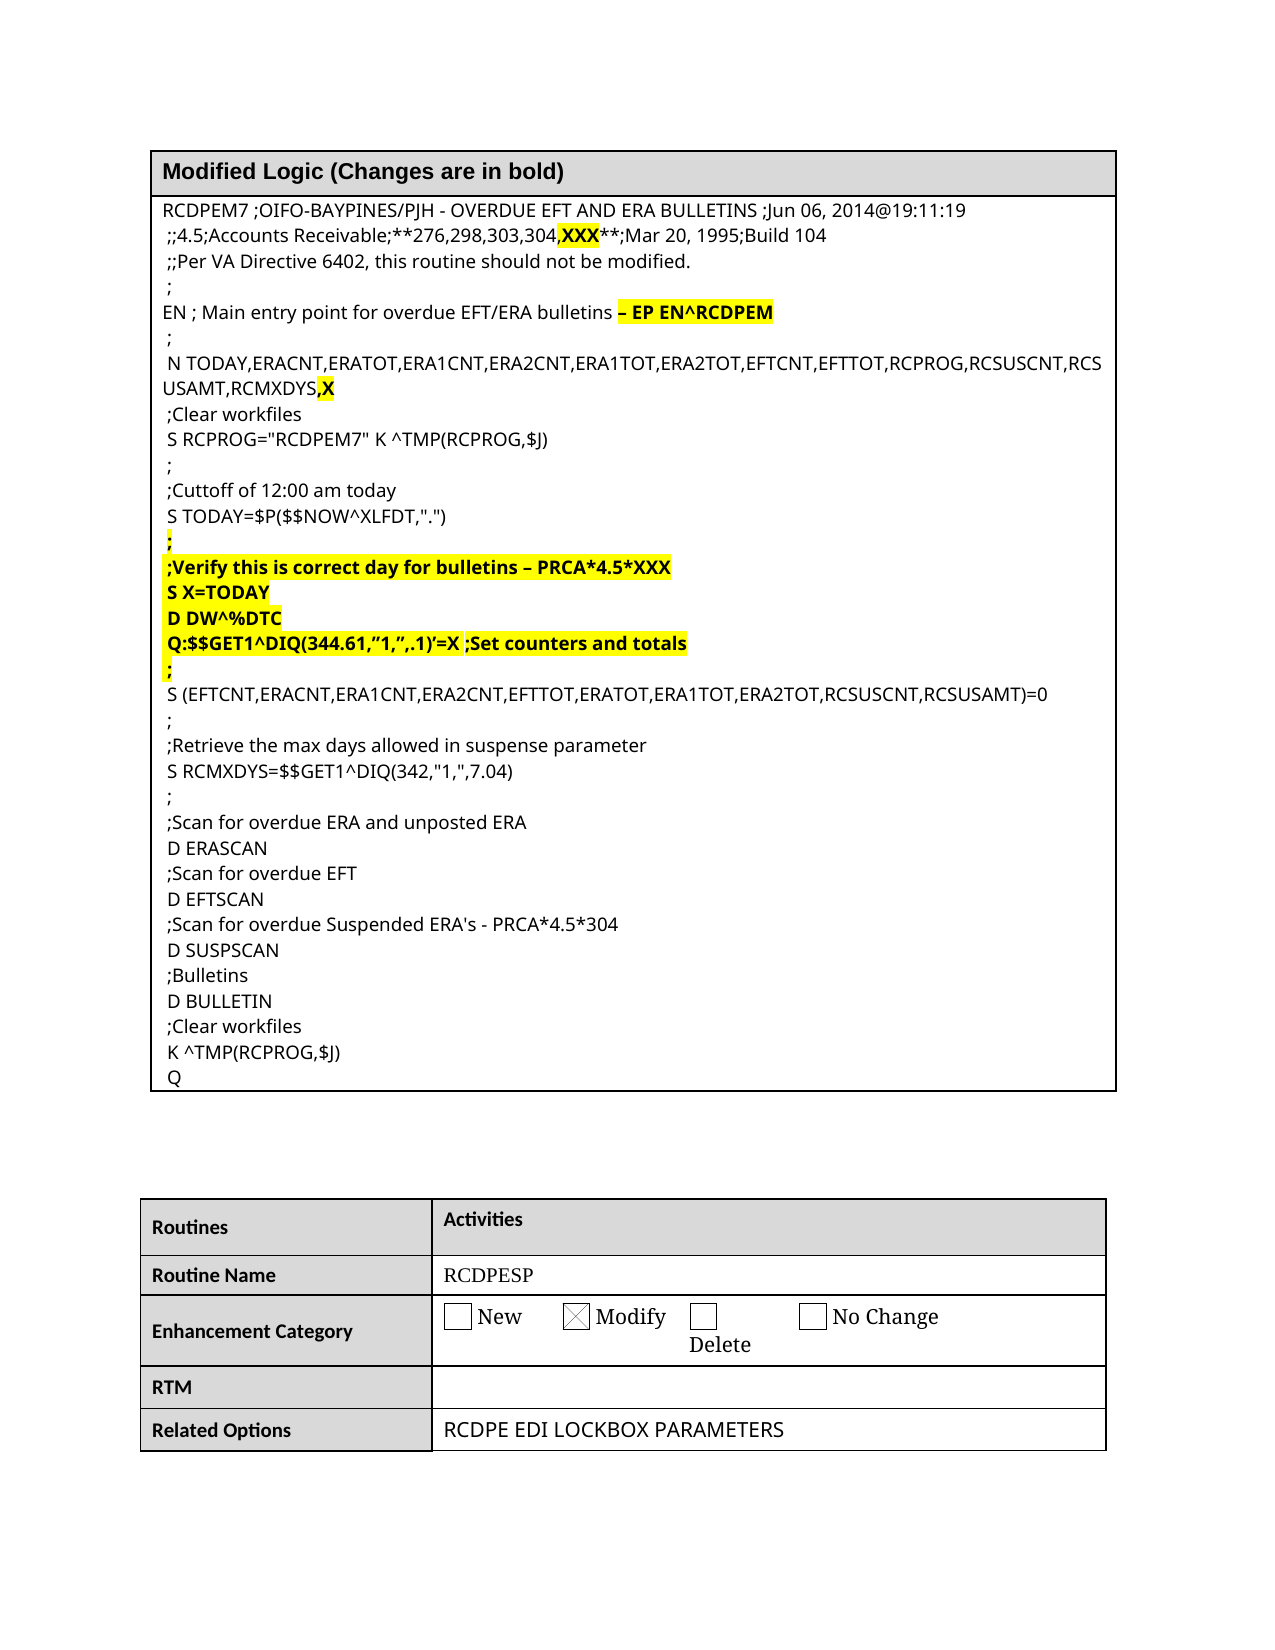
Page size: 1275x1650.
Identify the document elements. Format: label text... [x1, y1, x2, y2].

table_header Activities [433, 1200, 1105, 1255]
table_cell Routine Name [141, 1256, 431, 1294]
table_header Modified Logic (Changes are in bold) [152, 152, 1115, 195]
table_cell Enhancement Category [141, 1296, 431, 1365]
table_cell [433, 1367, 1105, 1408]
table_cell RTM [141, 1367, 431, 1408]
table_cell RCDPEM7 ;OIFO-BAYPINES/PJH - OVERDUE EFT AND ERA BULLETINS ;Jun 06, 2014@19:11:19 ;;4.5;Accounts Receivable;**276,298,303,304,XXX**;Mar 20, 1995;Build 104 ;;Per VA Directive 6402, this routine should not be modified. ; EN ; Main entry point for overdue EFT/ERA bulletins – EP EN^RCDPEM ; N TODAY,ERACNT,ERATOT,ERA1CNT,ERA2CNT,ERA1TOT,ERA2TOT,EFTCNT,EFTTOT,RCPROG,RCSUSCNT,RCSUSAMT,RCMXDYS,X ;Clear workfiles S RCPROG="RCDPEM7" K ^TMP(RCPROG,$J) ; ;Cuttoff of 12:00 am today S TODAY=$P($$NOW^XLFDT,".") ; ;Verify this is correct day for bulletins – PRCA*4.5*XXX S X=TODAY D DW^%DTC Q:$$GET1^DIQ(344.61,”1,”,.1)’=X ;Set counters and totals ; S (EFTCNT,ERACNT,ERA1CNT,ERA2CNT,EFTTOT,ERATOT,ERA1TOT,ERA2TOT,RCSUSCNT,RCSUSAMT)=0 ; ;Retrieve the max days allowed in suspense parameter S RCMXDYS=$$GET1^DIQ(342,"1,",7.04) ; ;Scan for overdue ERA and unposted ERA D ERASCAN ;Scan for overdue EFT D EFTSCAN ;Scan for overdue Suspended ERA's - PRCA*4.5*304 D SUSPSCAN ;Bulletins D BULLETIN ;Clear workfiles K ^TMP(RCPROG,$J) Q [152, 197, 1115, 1090]
table_cell No Change [787, 1296, 1105, 1365]
table_cell New [433, 1296, 550, 1365]
table_cell Related Options [141, 1409, 431, 1450]
table_cell RCDPE EDI LOCKBOX PARAMETERS [433, 1409, 1105, 1450]
table_header Routines [141, 1200, 431, 1255]
table_cell Modify [550, 1296, 678, 1365]
table_cell Delete [678, 1296, 787, 1365]
table_cell RCDPESP [433, 1256, 1105, 1294]
